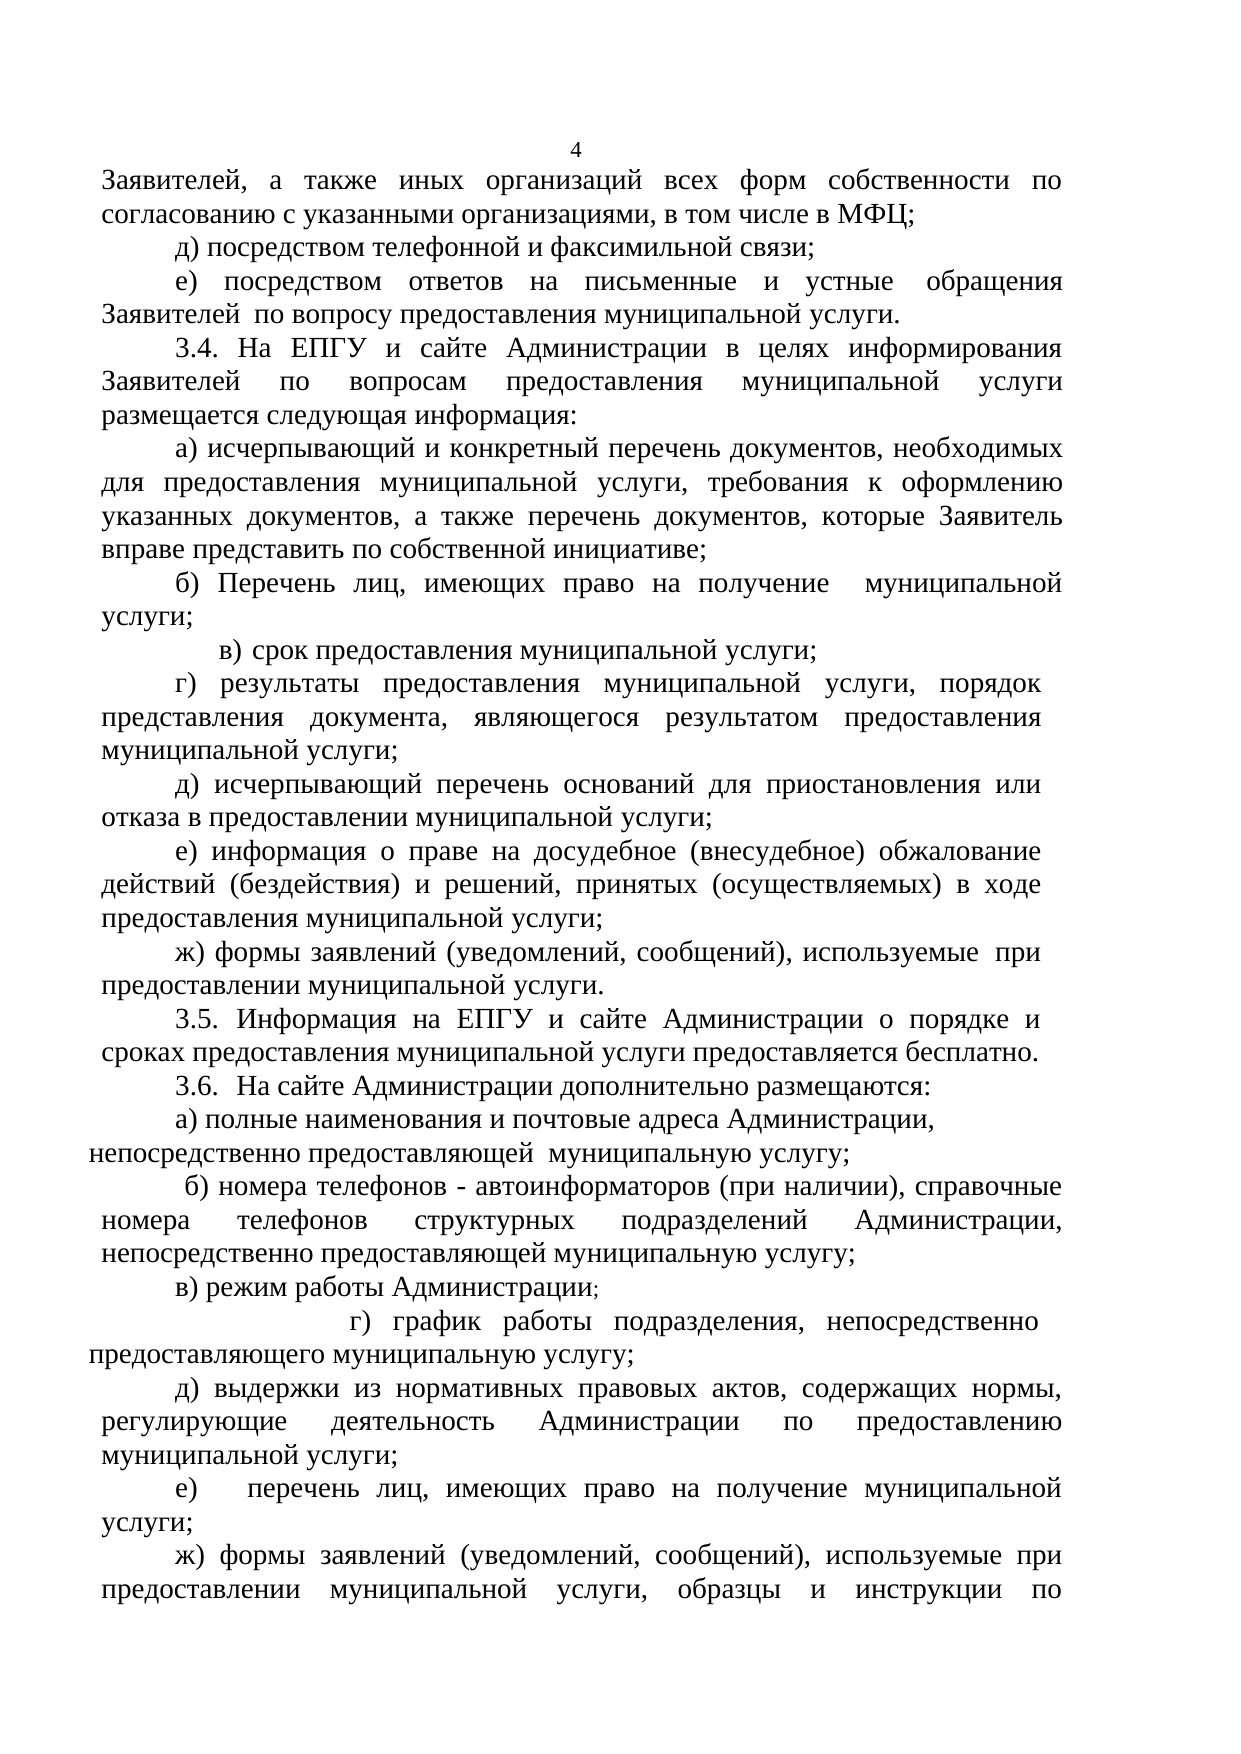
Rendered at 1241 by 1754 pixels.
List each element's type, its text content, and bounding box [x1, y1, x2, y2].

list е) перечень лиц, имеющих право на получение муниципальной услуги; [101, 1470, 1063, 1537]
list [101, 1537, 1063, 1604]
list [101, 162, 1063, 229]
list 3.4. На ЕПГУ и сайте Администрации в целях информирования Заявителей по вопросам предоставления муниципальной услуги размещается следующая информация: [101, 330, 1063, 431]
list б) Перечень лиц, имеющих право на получение муниципальной услуги; [101, 565, 1063, 632]
text непосредственно предоставляющей муниципальную услугу; [88, 1135, 1041, 1168]
list д) выдержки из нормативных правовых актов, содержащих нормы, регулирующие деятельность Администрации по предоставлению муниципальной услуги; [101, 1370, 1063, 1470]
list б) номера телефонов - автоинформаторов (при наличии), справочные номера телефонов структурных подразделений Администрации, непосредственно предоставляющей муниципальную услугу; [101, 1168, 1063, 1269]
text 3.5. Информация на ЕПГУ и сайте Администрации о порядке и сроках предоставления муниципальной услуги предоставляется бесплатно. [101, 1001, 1041, 1068]
text ж) формы заявлений (уведомлений, сообщений), используемые при предоставлении муниципальной услуги. [101, 934, 1041, 1001]
list е) посредством ответов на письменные и устные обращения Заявителей по вопросу предоставления муниципальной услуги. [101, 263, 1063, 330]
text в) срок предоставления муниципальной услуги; [101, 632, 930, 665]
list д) посредством телефонной и факсимильной связи; [101, 229, 1063, 263]
text д) исчерпывающий перечень оснований для приостановления или отказа в предоставлении муниципальной услуги; [101, 766, 1041, 833]
text 3.6. На сайте Администрации дополнительно размещаются: [101, 1068, 1041, 1101]
text е) информация о праве на досудебное (внесудебное) обжалование действий (бездействия) и решений, принятых (осуществляемых) в ходе предоставления муниципальной услуги; [101, 833, 1041, 934]
text г) результаты предоставления муниципальной услуги, порядок представления документа, являющегося результатом предоставления муниципальной услуги; [101, 665, 1041, 766]
list а) исчерпывающий и конкретный перечень документов, необходимых для предоставления муниципальной услуги, требования к оформлению указанных документов, а также перечень документов, которые Заявитель вправе представить по собственной инициативе; [101, 431, 1063, 565]
list в) режим работы Администрации; [101, 1269, 1063, 1303]
text а) полные наименования и почтовые адреса Администрации, [101, 1101, 1041, 1135]
text г) график работы подразделения, непосредственно предоставляющего муниципальную услугу; [88, 1303, 1041, 1370]
